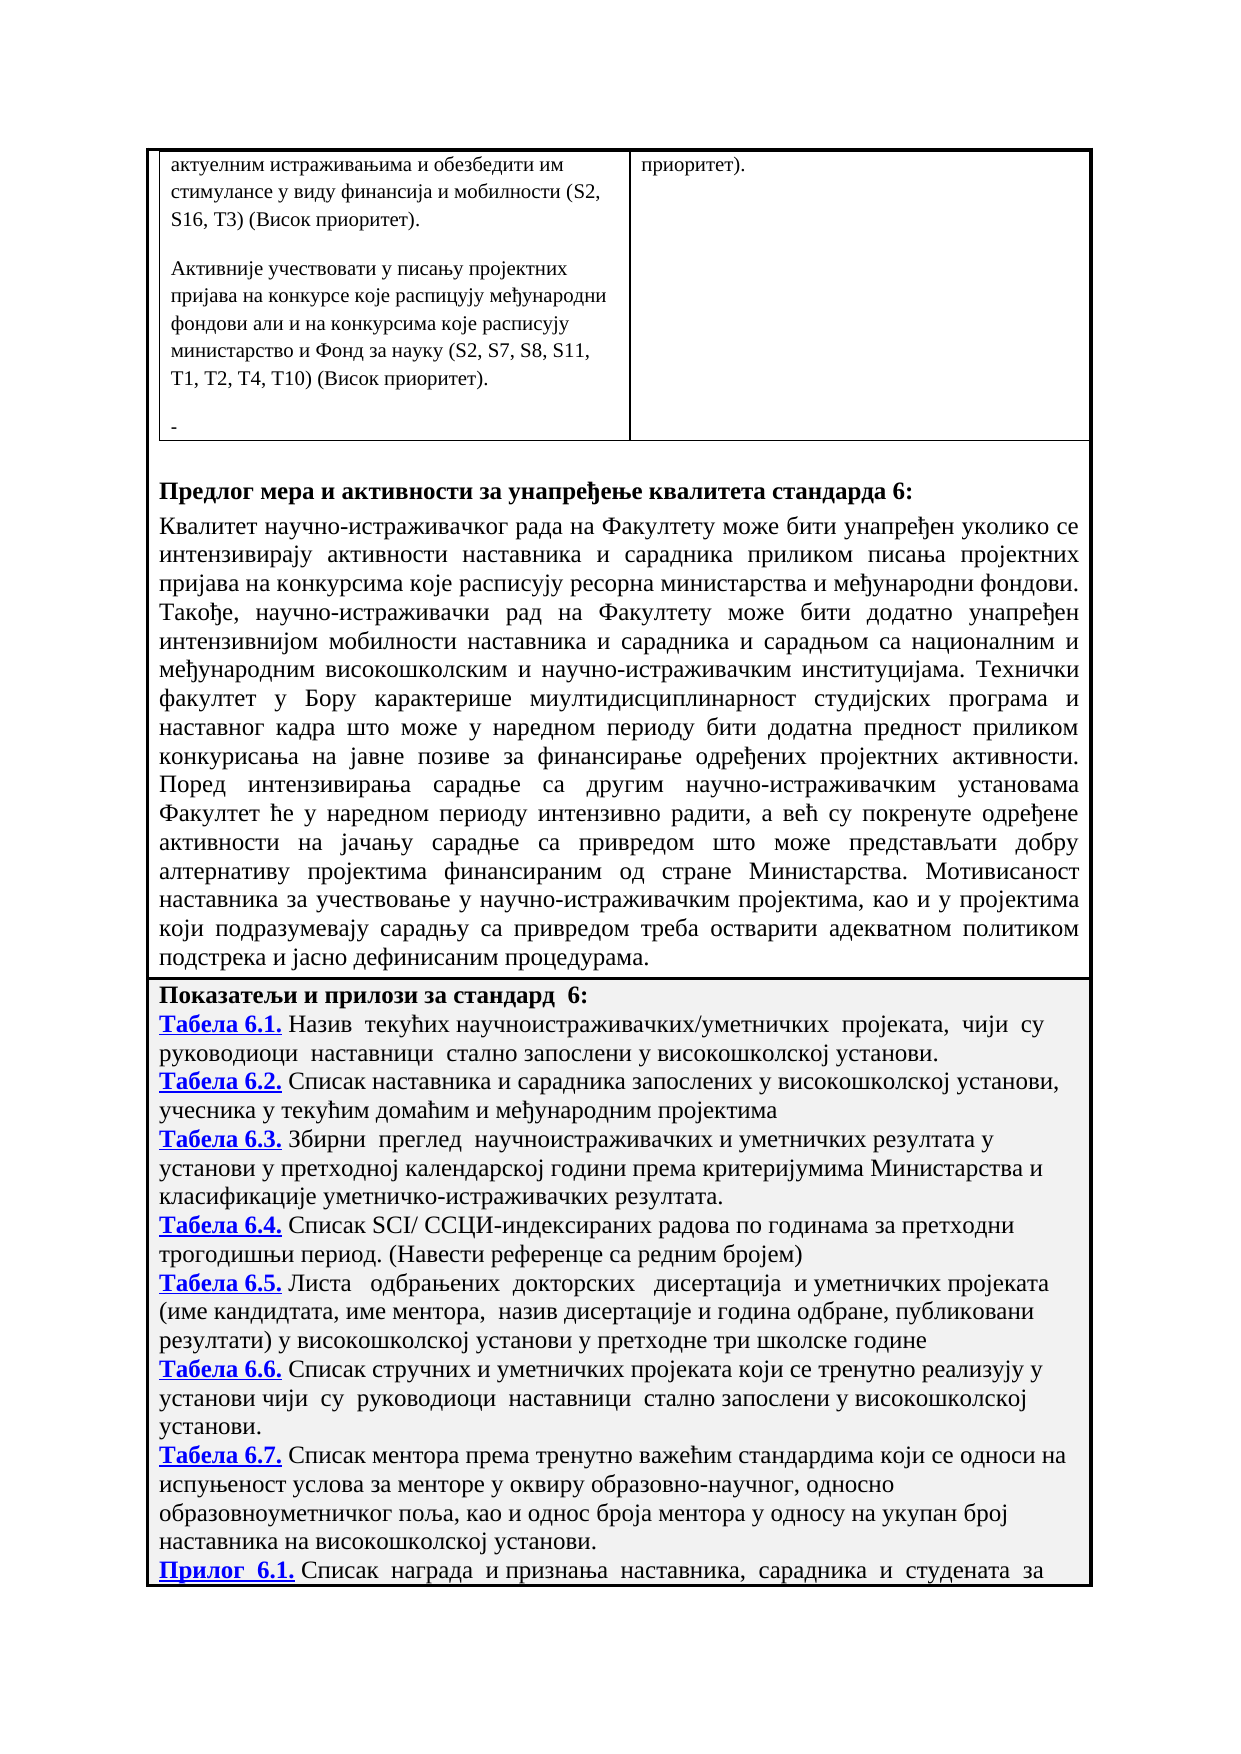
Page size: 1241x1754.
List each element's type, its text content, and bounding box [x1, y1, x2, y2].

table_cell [149, 980, 1089, 1584]
